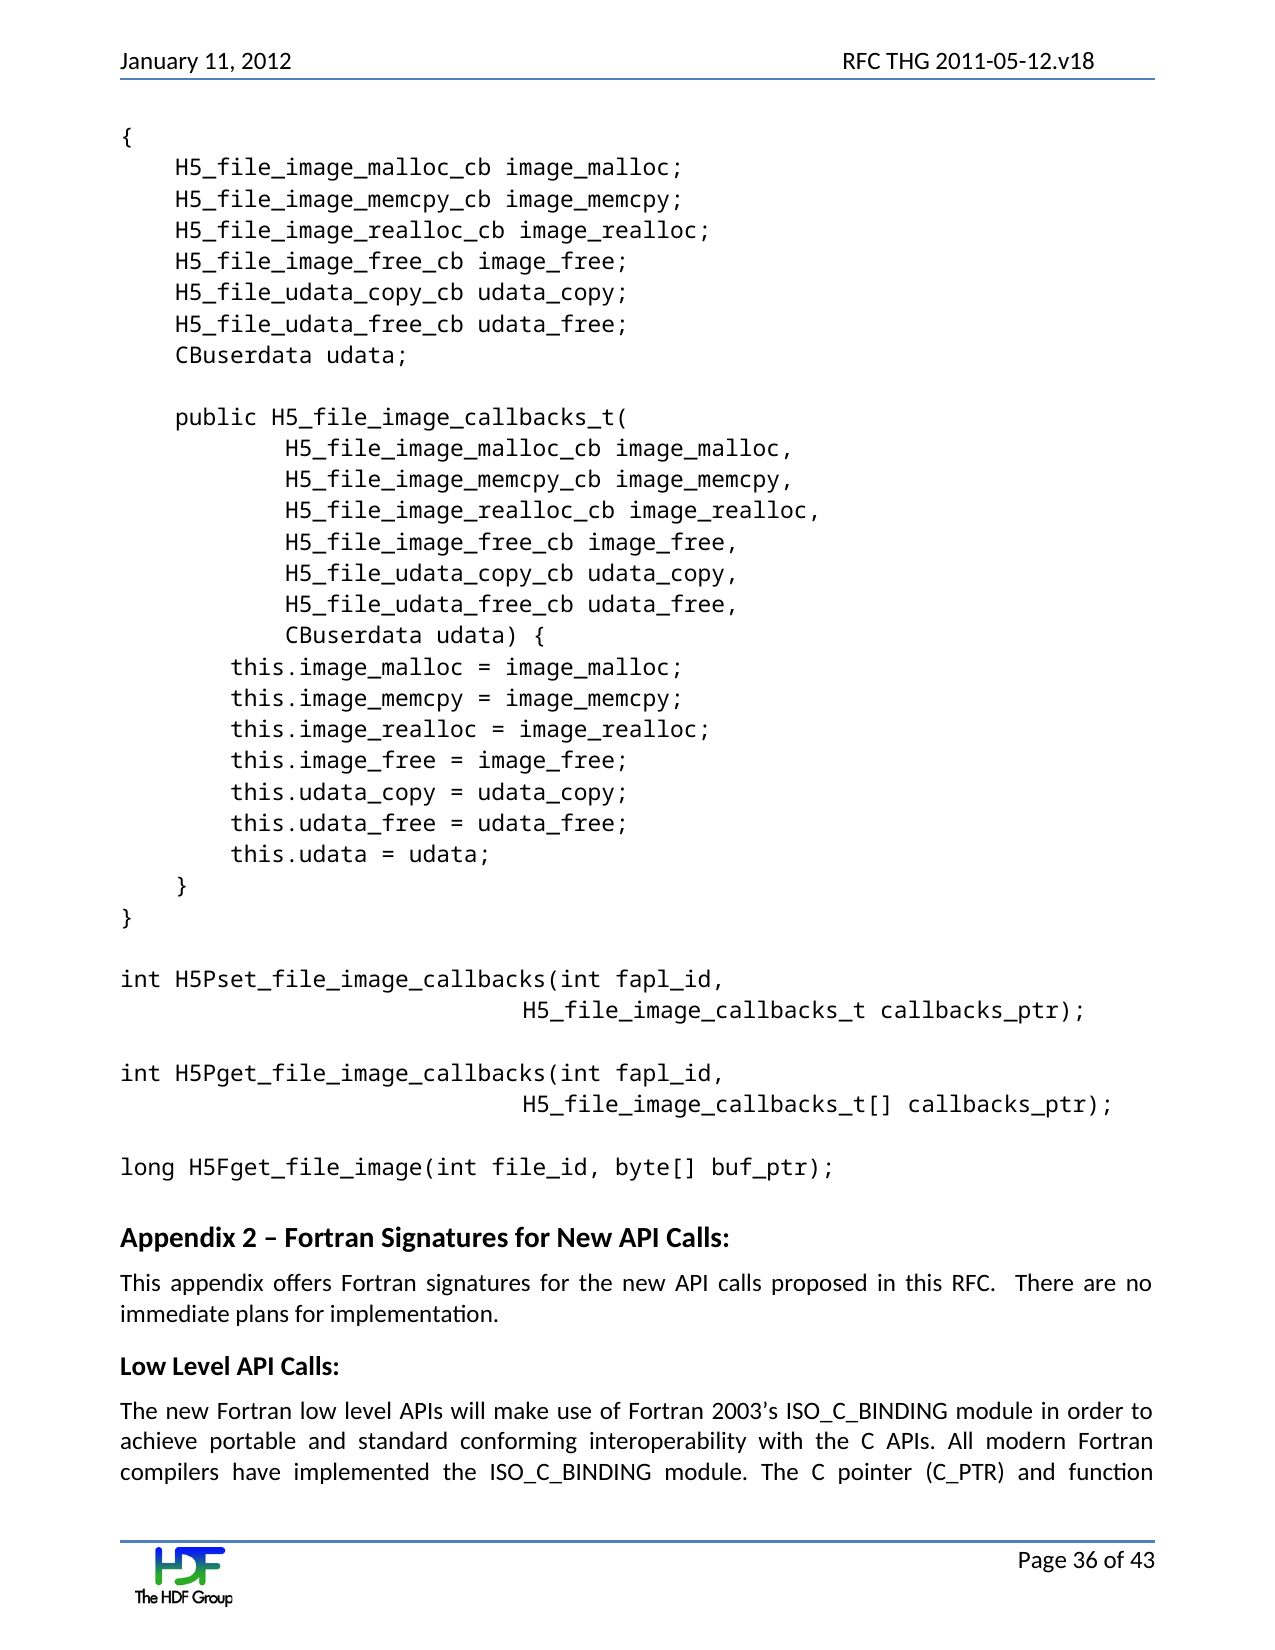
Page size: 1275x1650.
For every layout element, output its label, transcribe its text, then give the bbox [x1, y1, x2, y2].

text CBuserdata udata; [120, 339, 1155, 370]
text this.image_malloc = image_malloc; [120, 651, 1155, 682]
text H5_file_image_free_cb image_free; [120, 245, 1155, 276]
text H5_file_udata_copy_cb udata_copy; [120, 276, 1155, 307]
text H5_file_image_callbacks_t callbacks_ptr); [420, 994, 1155, 1026]
text this.image_realloc = image_realloc; [120, 713, 1155, 744]
subtitle Appendix 2 – Fortran Signatures for New API Calls: [120, 1219, 1155, 1255]
text H5_file_image_realloc_cb image_realloc; [120, 214, 1155, 245]
text int H5Pset_file_image_callbacks(int fapl_id, [120, 963, 1155, 994]
text { [120, 120, 1155, 151]
text H5_file_image_free_cb image_free, [120, 526, 1155, 557]
text H5_file_image_realloc_cb image_realloc, [120, 494, 1155, 526]
text this.image_free = image_free; [120, 744, 1155, 776]
text } [120, 901, 1155, 932]
text this.image_memcpy = image_memcpy; [120, 682, 1155, 713]
picture [135, 1547, 233, 1607]
text this.udata = udata; [120, 838, 1155, 869]
text This appendix offers Fortran signatures for the new API calls proposed in this RFC. There are no immediate plans for implementation. [120, 1267, 1155, 1328]
text H5_file_udata_copy_cb udata_copy, [120, 557, 1155, 588]
text long H5Fget_file_image(int file_id, byte[] buf_ptr); [120, 1151, 1155, 1182]
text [120, 1395, 1155, 1486]
text H5_file_image_malloc_cb image_malloc, [120, 432, 1155, 463]
text } [120, 869, 1155, 901]
text H5_file_image_callbacks_t[] callbacks_ptr); [495, 1088, 1155, 1119]
text H5_file_udata_free_cb udata_free, [120, 588, 1155, 619]
text H5_file_image_malloc_cb image_malloc; [120, 151, 1155, 182]
text this.udata_free = udata_free; [120, 807, 1155, 838]
text H5_file_udata_free_cb udata_free; [120, 307, 1155, 339]
text CBuserdata udata) { [120, 619, 1155, 651]
text H5_file_image_memcpy_cb image_memcpy, [120, 463, 1155, 494]
text H5_file_image_memcpy_cb image_memcpy; [120, 182, 1155, 214]
text this.udata_copy = udata_copy; [120, 776, 1155, 807]
text int H5Pget_file_image_callbacks(int fapl_id, [120, 1057, 1155, 1088]
text Low Level API Calls: [120, 1349, 1155, 1382]
text public H5_file_image_callbacks_t( [120, 401, 1155, 432]
